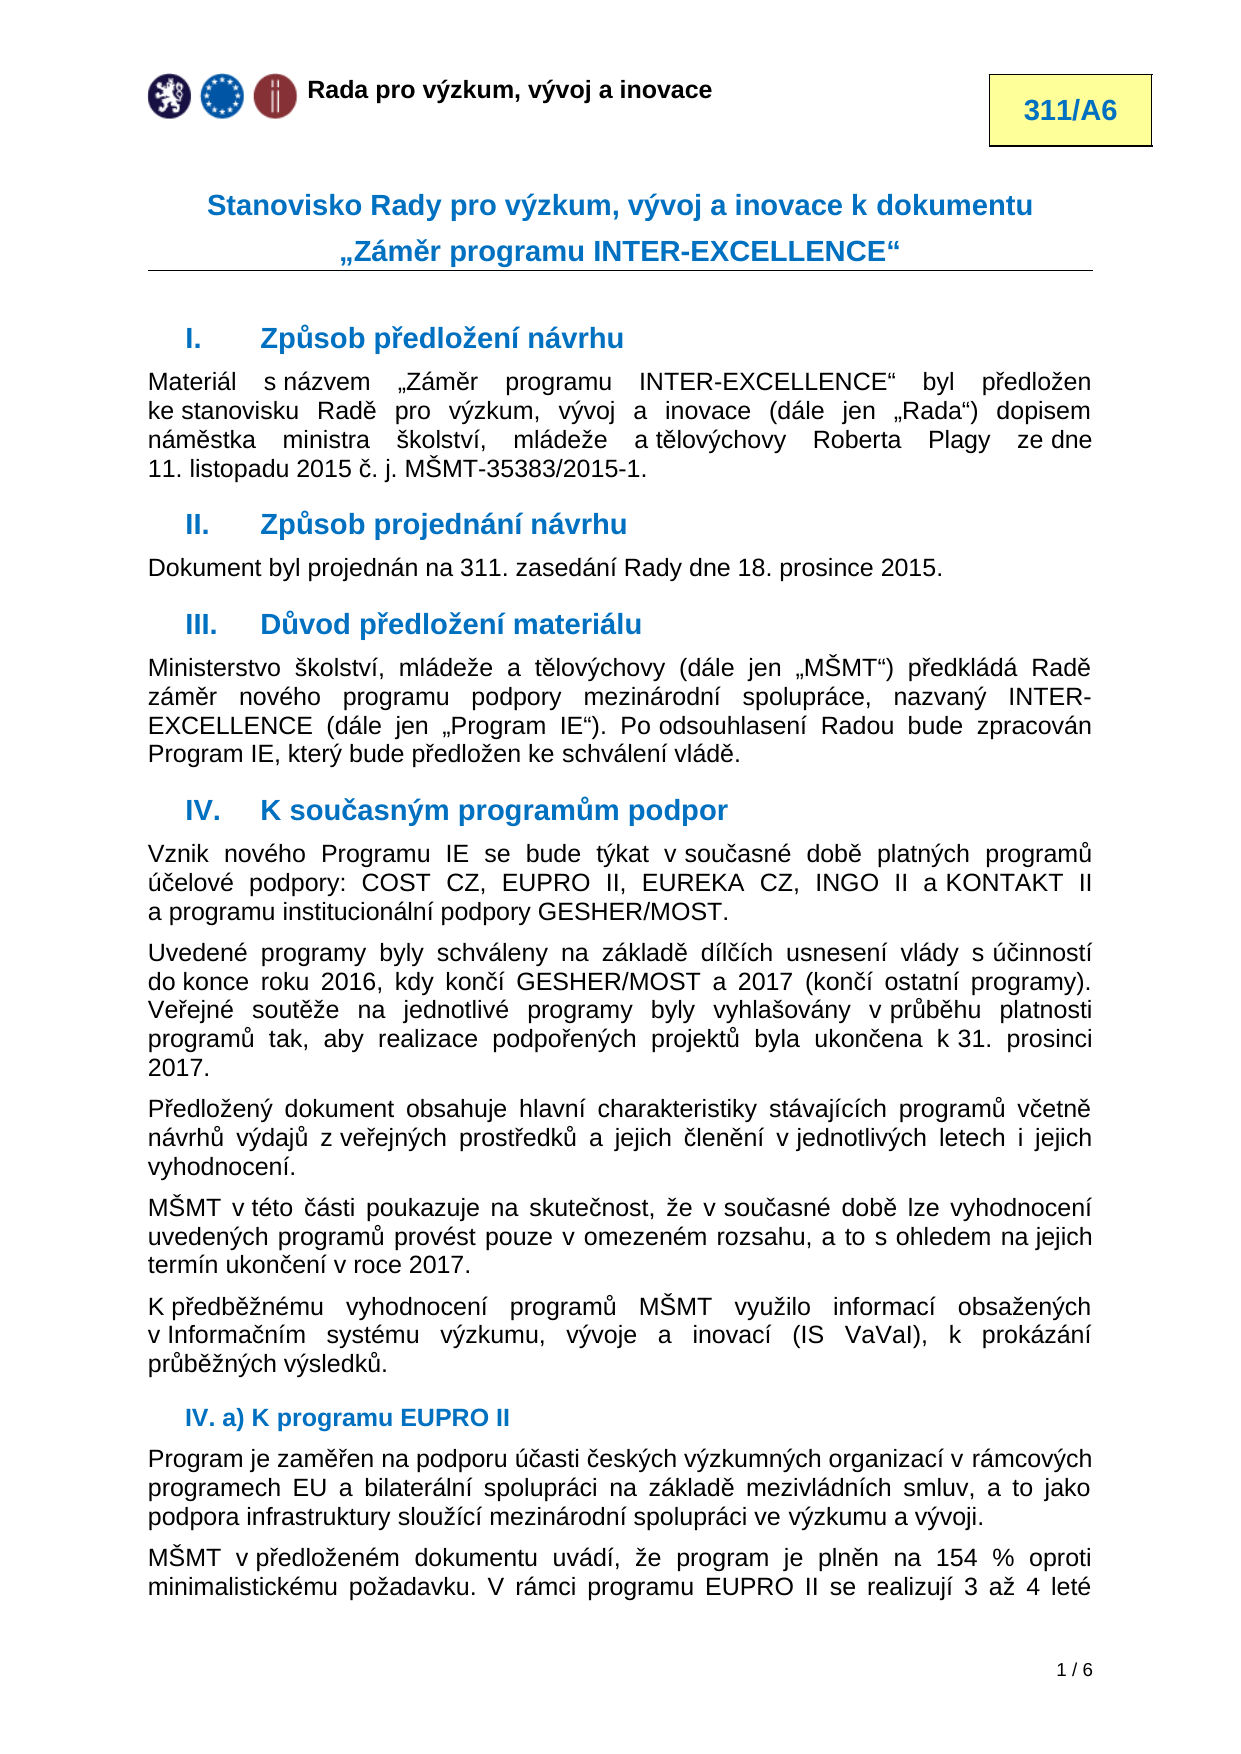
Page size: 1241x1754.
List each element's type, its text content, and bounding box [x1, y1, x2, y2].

list Způsob projednání návrhu [185, 507, 1093, 541]
list Důvod předložení materiálu [185, 607, 1093, 641]
picture [147, 73, 298, 120]
list K současným programům podpor [185, 793, 1093, 827]
text K předběžnému vyhodnocení programů MŠMT využilo informací obsažených v Informačním systému výzkumu, vývoje a inovací (IS VaVaI), k prokázání průběžných výsledků. [148, 1292, 1093, 1378]
text Program je zaměřen na podporu účasti českých výzkumných organizací v rámcových programech EU a bilaterální spolupráci na základě mezivládních smluv, a to jako podpora infrastruktury sloužící mezinárodní spolupráci ve výzkumu a vývoji. [148, 1444, 1093, 1530]
text IV. a) K programu EUPRO II [185, 1403, 1093, 1432]
list Způsob předložení návrhu [185, 321, 1093, 355]
text Dokument byl projednán na 311. zasedání Rady dne 18. prosince 2015. [148, 553, 1093, 582]
text Materiál s názvem „Záměr programu INTER-EXCELLENCE“ byl předložen ke stanovisku Radě pro výzkum, vývoj a inovace (dále jen „Rada“) dopisem náměstka ministra školství, mládeže a tělovýchovy Roberta Plagy ze dne 11. listopadu 2015 č. j. MŠMT-35383/2015-1. [148, 367, 1093, 482]
text Uvedené programy byly schváleny na základě dílčích usnesení vlády s účinností do konce roku 2016, kdy končí GESHER/MOST a 2017 (končí ostatní programy). Veřejné soutěže na jednotlivé programy byly vyhlašovány v průběhu platnosti programů tak, aby realizace podpořených projektů byla ukončena k 31. prosinci 2017. [148, 938, 1093, 1082]
text Vznik nového Programu IE se bude týkat v současné době platných programů účelové podpory: COST CZ, EUPRO II, EUREKA CZ, INGO II a KONTAKT II a programu institucionální podpory GESHER/MOST. [148, 839, 1093, 925]
text Předložený dokument obsahuje hlavní charakteristiky stávajících programů včetně návrhů výdajů z veřejných prostředků a jejich členění v jednotlivých letech i jejich vyhodnocení. [148, 1094, 1093, 1180]
text Stanovisko Rady pro výzkum, vývoj a inovace k dokumentu [148, 188, 1093, 222]
text „Záměr programu INTER-EXCELLENCE“ [148, 234, 1093, 270]
text MŠMT v této části poukazuje na skutečnost, že v současné době lze vyhodnocení uvedených programů provést pouze v omezeném rozsahu, a to s ohledem na jejich termín ukončení v roce 2017. [148, 1193, 1093, 1279]
text Ministerstvo školství, mládeže a tělovýchovy (dále jen „MŠMT“) předkládá Radě záměr nového programu podpory mezinárodní spolupráce, nazvaný INTER-EXCELLENCE (dále jen „Program IE“). Po odsouhlasení Radou bude zpracován Program IE, který bude předložen ke schválení vládě. [148, 653, 1093, 768]
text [148, 1543, 1093, 1600]
